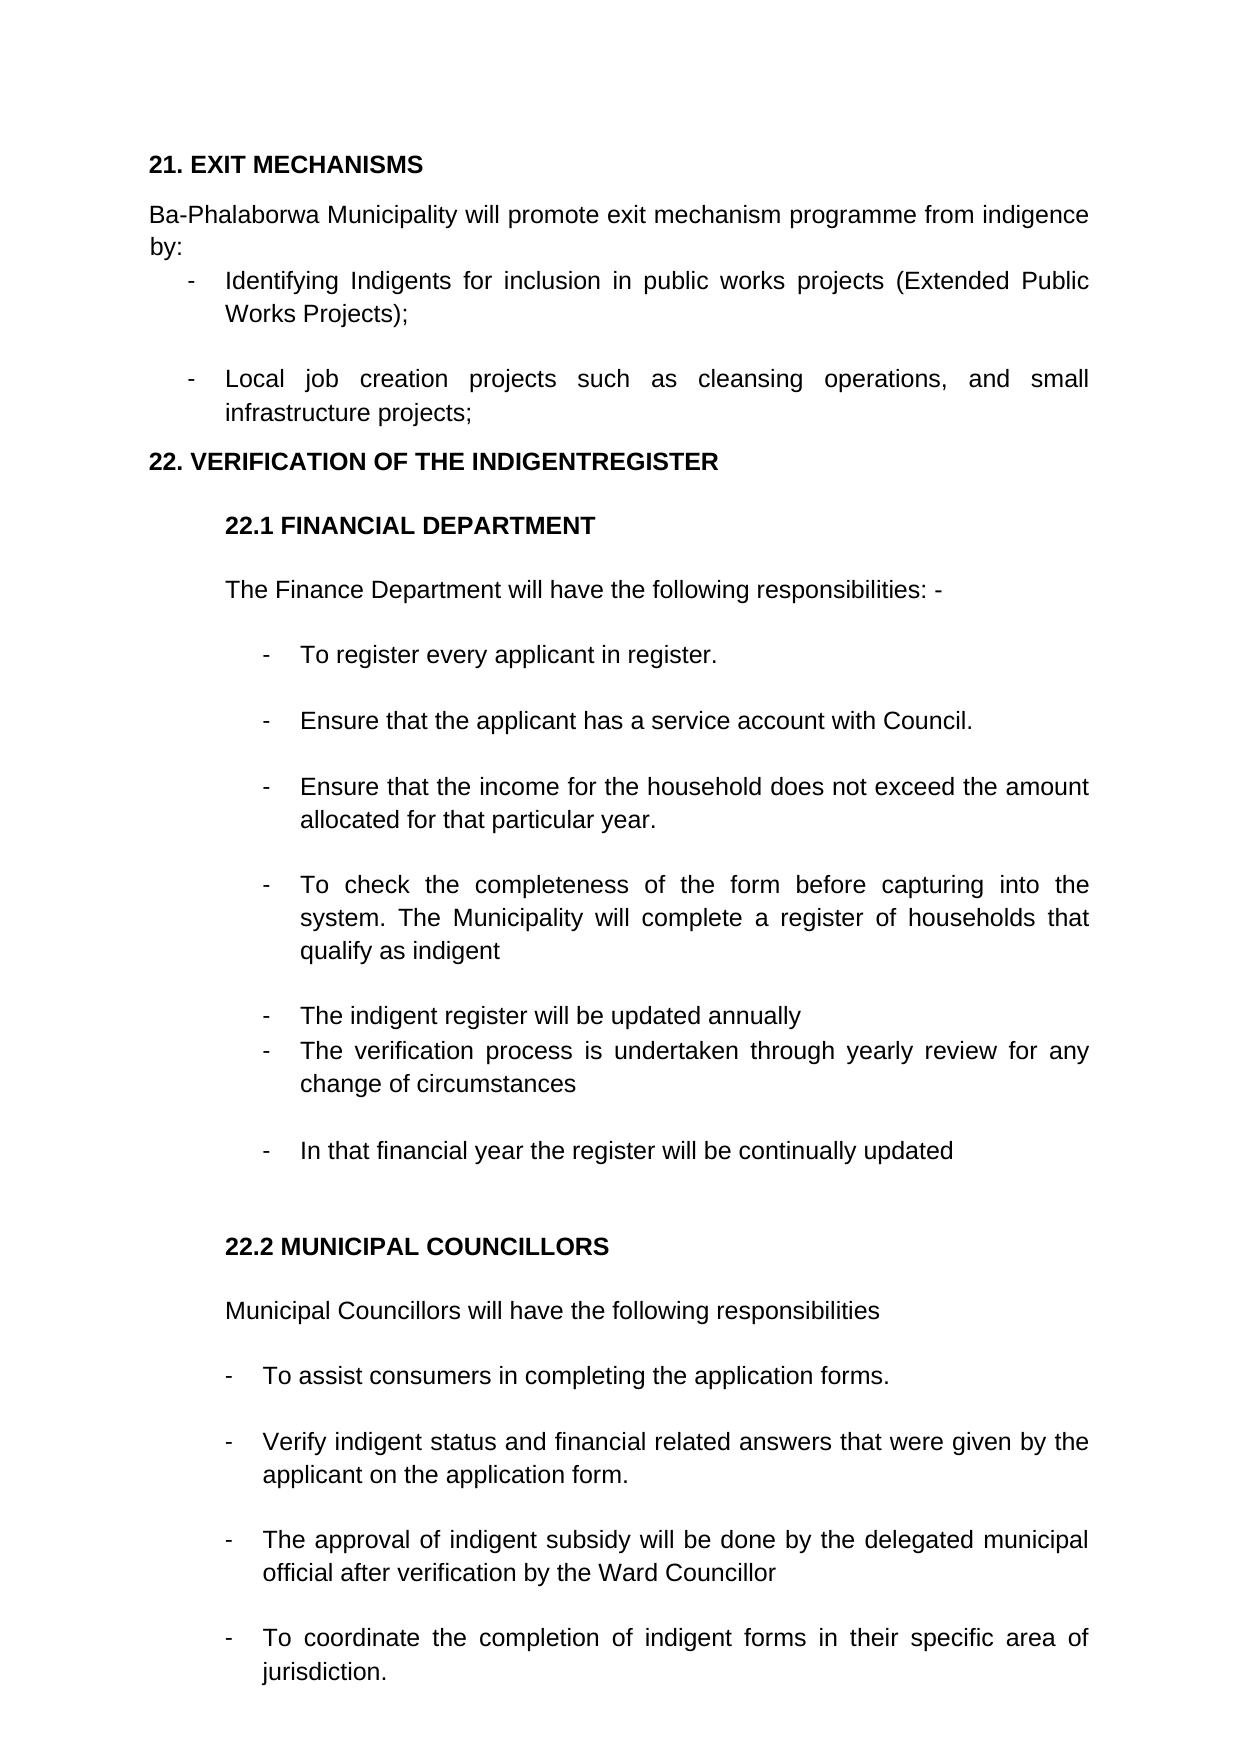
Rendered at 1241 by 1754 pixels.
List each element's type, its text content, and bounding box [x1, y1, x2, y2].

list To assist consumers in completing the application forms. [225, 1360, 1091, 1391]
list Ensure that the applicant has a service account with Council. [262, 705, 1091, 735]
list Ensure that the income for the household does not exceed the amount allocated for that particular year. [262, 771, 1091, 834]
text Municipal Councillors will have the following responsibilities [225, 1296, 1091, 1325]
list The verification process is undertaken through yearly review for any change of circumstances [262, 1035, 1091, 1098]
text Ba-Phalaborwa Municipality will promote exit mechanism programme from indigence by: [148, 200, 1091, 261]
list The indigent register will be updated annually [262, 1000, 1091, 1030]
list To coordinate the completion of indigent forms in their specific area of jurisdiction. [225, 1623, 1091, 1686]
list To check the completeness of the form before capturing into the system. The Municipality will complete a register of households that qualify as indigent [262, 869, 1091, 964]
list To register every applicant in register. [262, 639, 1091, 669]
list The approval of indigent subsidy will be done by the delegated municipal official after verification by the Ward Councillor [225, 1524, 1091, 1587]
list Local job creation projects such as cleansing operations, and small infrastructure projects; [187, 364, 1091, 427]
list Identifying Indigents for inclusion in public works projects (Extended Public Works Projects); [187, 265, 1091, 328]
subtitle 22. VERIFICATION OF THE INDIGENTREGISTER [148, 447, 1091, 476]
text The Finance Department will have the following responsibilities: - [225, 575, 1091, 604]
list In that financial year the register will be continually updated [262, 1135, 1091, 1166]
subtitle 21. EXIT MECHANISMS [148, 150, 1091, 179]
subtitle 22.2 MUNICIPAL COUNCILLORS [225, 1232, 1091, 1261]
subtitle 22.1 FINANCIAL DEPARTMENT [225, 511, 1091, 540]
list Verify indigent status and financial related answers that were given by the applicant on the application form. [225, 1426, 1091, 1489]
